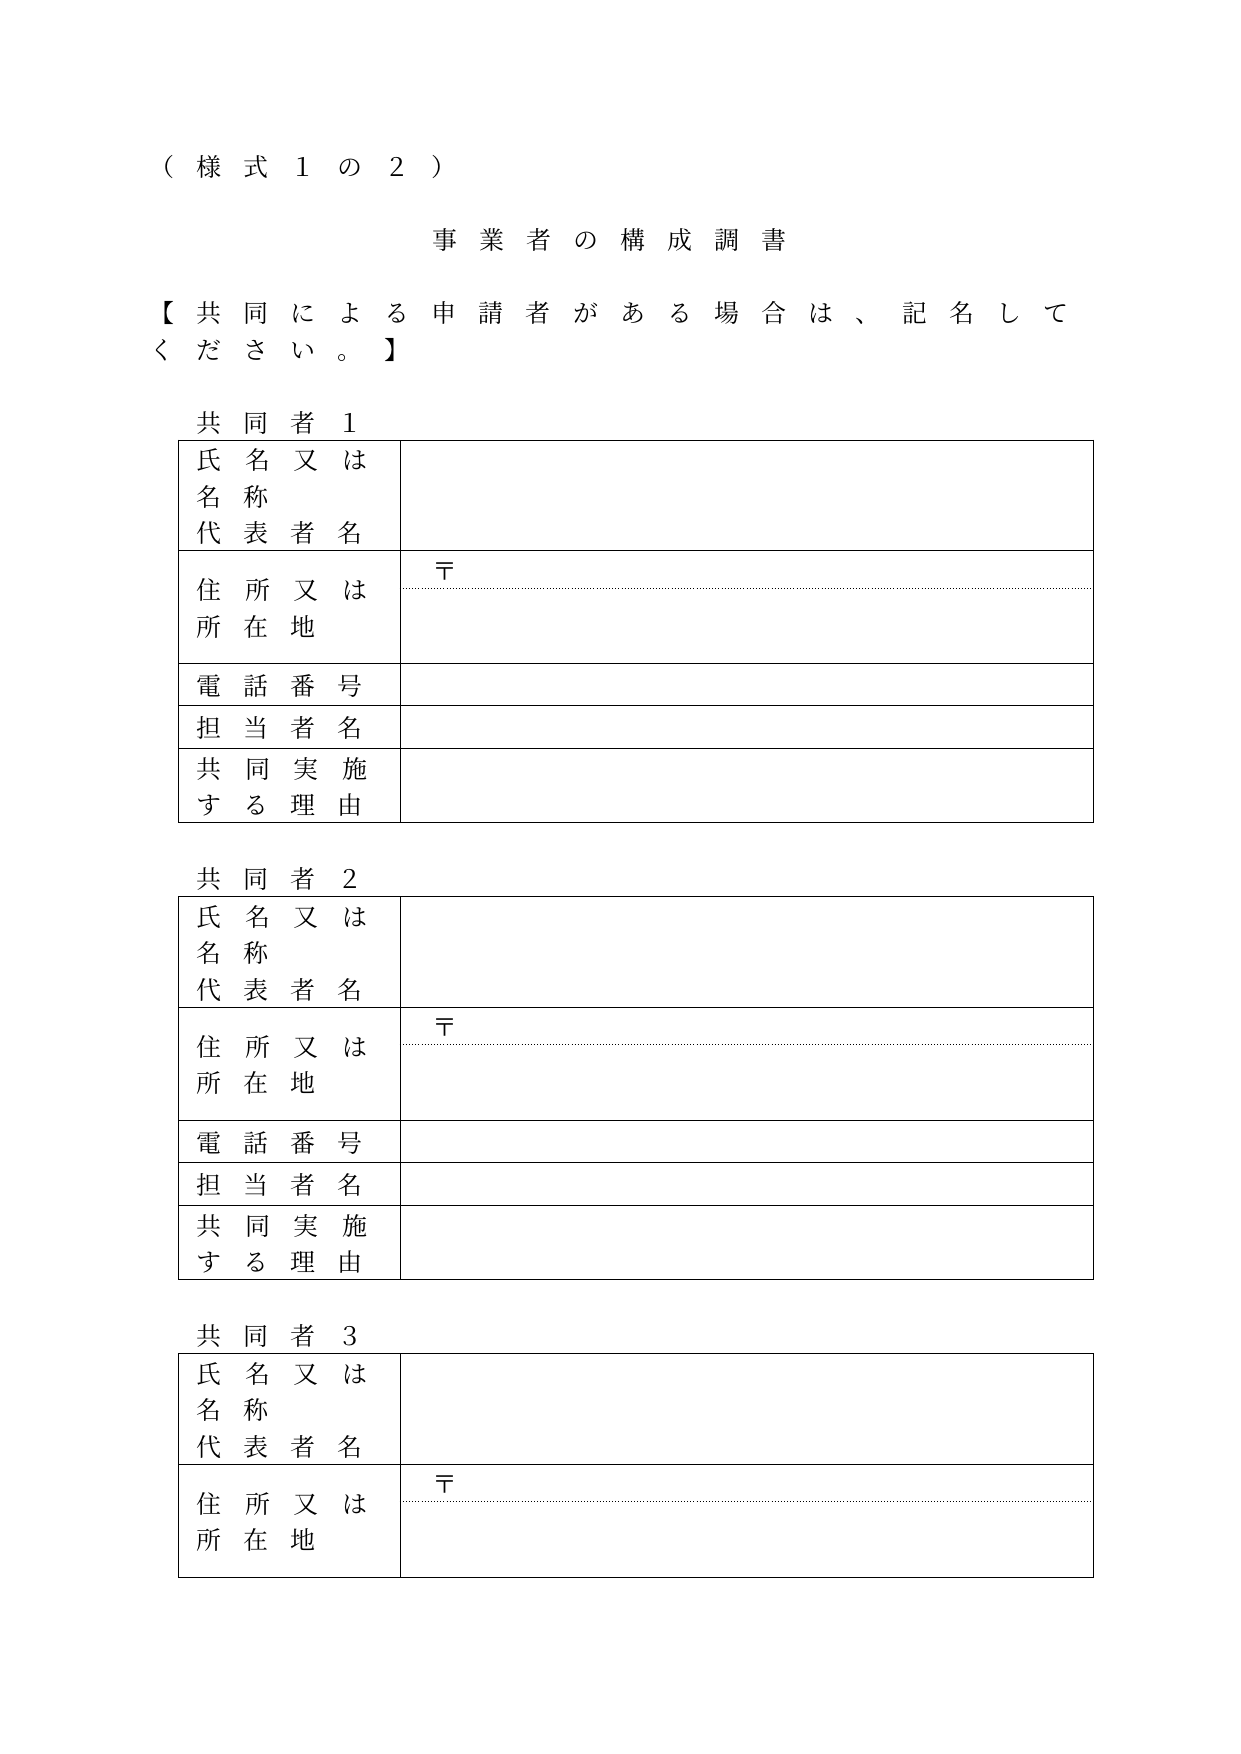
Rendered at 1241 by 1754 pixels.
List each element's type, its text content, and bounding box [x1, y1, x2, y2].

table_cell [401, 706, 1093, 748]
table_cell [401, 588, 1093, 663]
table_cell 電話番号 [179, 664, 400, 705]
table_header 氏名又は名称 代表者名 [179, 897, 400, 1007]
table_cell 〒 [401, 551, 1093, 587]
table_cell 住所又は所在地 [179, 1008, 400, 1120]
table_cell [401, 1163, 1093, 1205]
table_header 氏名又は名称 代表者名 [179, 441, 400, 550]
table_header [401, 897, 1093, 1007]
text 【共同による申請者がある場合は、記名してください。】 [149, 294, 1091, 367]
text （様式１の２） [149, 148, 1091, 184]
table_cell 担当者名 [179, 1163, 400, 1205]
text 共同者３ [149, 1317, 1091, 1353]
table_cell 〒 [401, 1008, 1093, 1044]
table_cell [401, 749, 1093, 822]
table_cell [401, 1121, 1093, 1162]
table_cell 〒 [401, 1465, 1093, 1501]
table_cell [401, 1501, 1093, 1577]
table_header [401, 441, 1093, 550]
table_cell [401, 1206, 1093, 1279]
table_cell 住所又は所在地 [179, 1465, 400, 1577]
table_cell [401, 664, 1093, 705]
table_cell 共同実施する理由 [179, 749, 400, 822]
table_cell 共同実施する理由 [179, 1206, 400, 1279]
table_header 氏名又は名称 代表者名 [179, 1354, 400, 1463]
table_cell 担当者名 [179, 706, 400, 748]
table_cell 住所又は所在地 [179, 551, 400, 663]
table_cell 電話番号 [179, 1121, 400, 1162]
text 事業者の構成調書 [149, 221, 1091, 257]
table_cell [401, 1044, 1093, 1120]
text 共同者２ [149, 860, 1091, 896]
table_header [401, 1354, 1093, 1463]
text 共同者１ [149, 403, 1091, 439]
